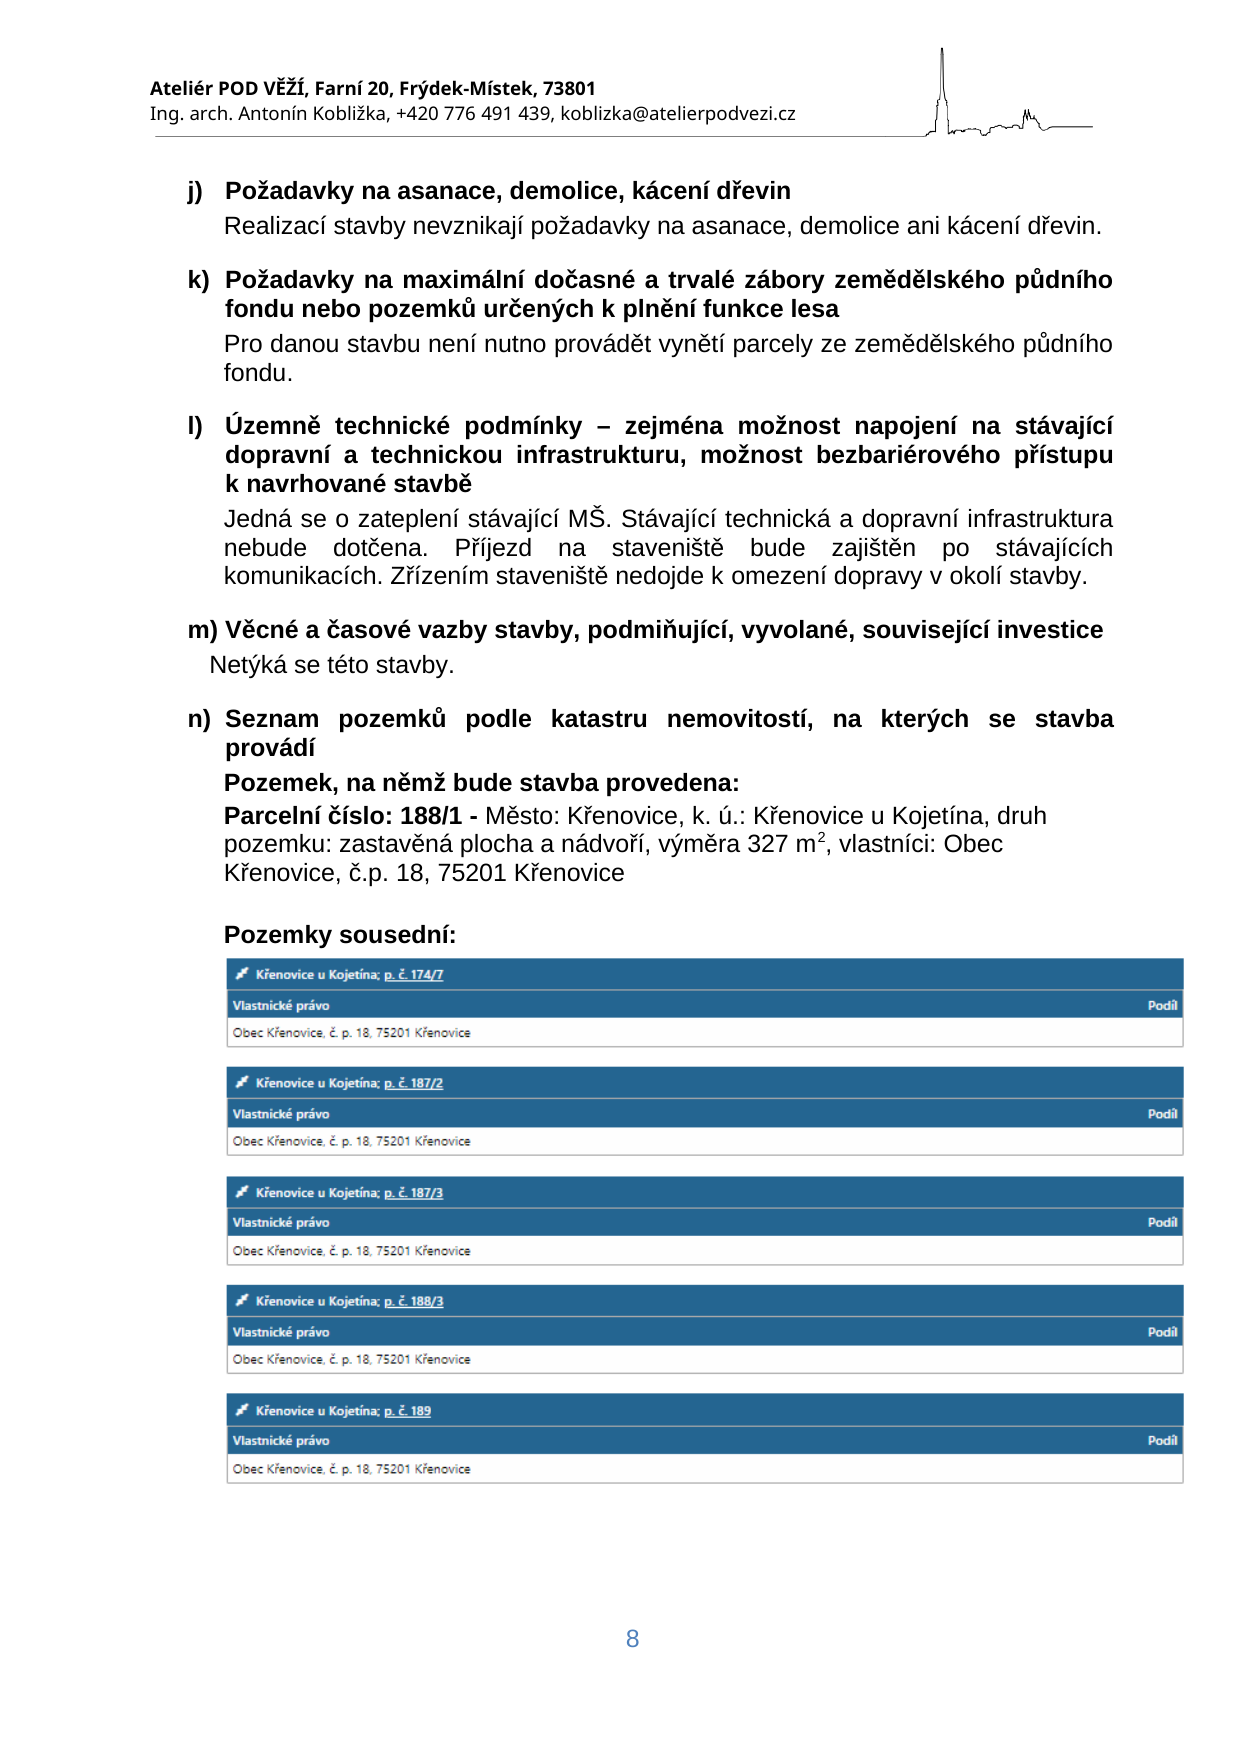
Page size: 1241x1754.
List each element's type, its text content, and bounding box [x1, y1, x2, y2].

picture [150, 40, 1095, 144]
subtitle Požadavky na maximální dočasné a trvalé zábory zemědělského půdního fondu nebo pozemků určených k plnění funkce lesa [187, 265, 1115, 323]
subtitle Věcné a časové vazby stavby, podmiňující, vyvolané, související investice [187, 615, 1115, 644]
subtitle Územně technické podmínky – zejména možnost napojení na stávající dopravní a technickou infrastrukturu, možnost bezbariérového přístupu k navrhované stavbě [187, 411, 1115, 498]
text Pro danou stavbu není nutno provádět vynětí parcely ze zemědělského půdního fondu. [224, 329, 1115, 386]
text Realizací stavby nevznikají požadavky na asanace, demolice ani kácení dřevin. [209, 211, 1115, 240]
text Netýká se této stavby. [150, 650, 1115, 679]
subtitle Požadavky na asanace, demolice, kácení dřevin [187, 176, 1115, 205]
text Pozemky sousední: [224, 920, 1115, 949]
subtitle Seznam pozemků podle katastru nemovitostí, na kterých se stavba provádí [187, 704, 1115, 761]
picture [223, 952, 1189, 1489]
text Parcelní číslo: 188/1 - Město: Křenovice, k. ú.: Křenovice u Kojetína, druh pozemku: zastavěná plocha a nádvoří, výměra 327 m2, vlastníci: Obec Křenovice, č.p. 18, 75201 Křenovice [224, 801, 1115, 887]
text Pozemek, na němž bude stavba provedena: [224, 768, 1115, 796]
text Jedná se o zateplení stávající MŠ. Stávající technická a dopravní infrastruktura nebude dotčena. Příjezd na staveniště bude zajištěn po stávajících komunikacích. Zřízením staveniště nedojde k omezení dopravy v okolí stavby. [224, 504, 1115, 590]
